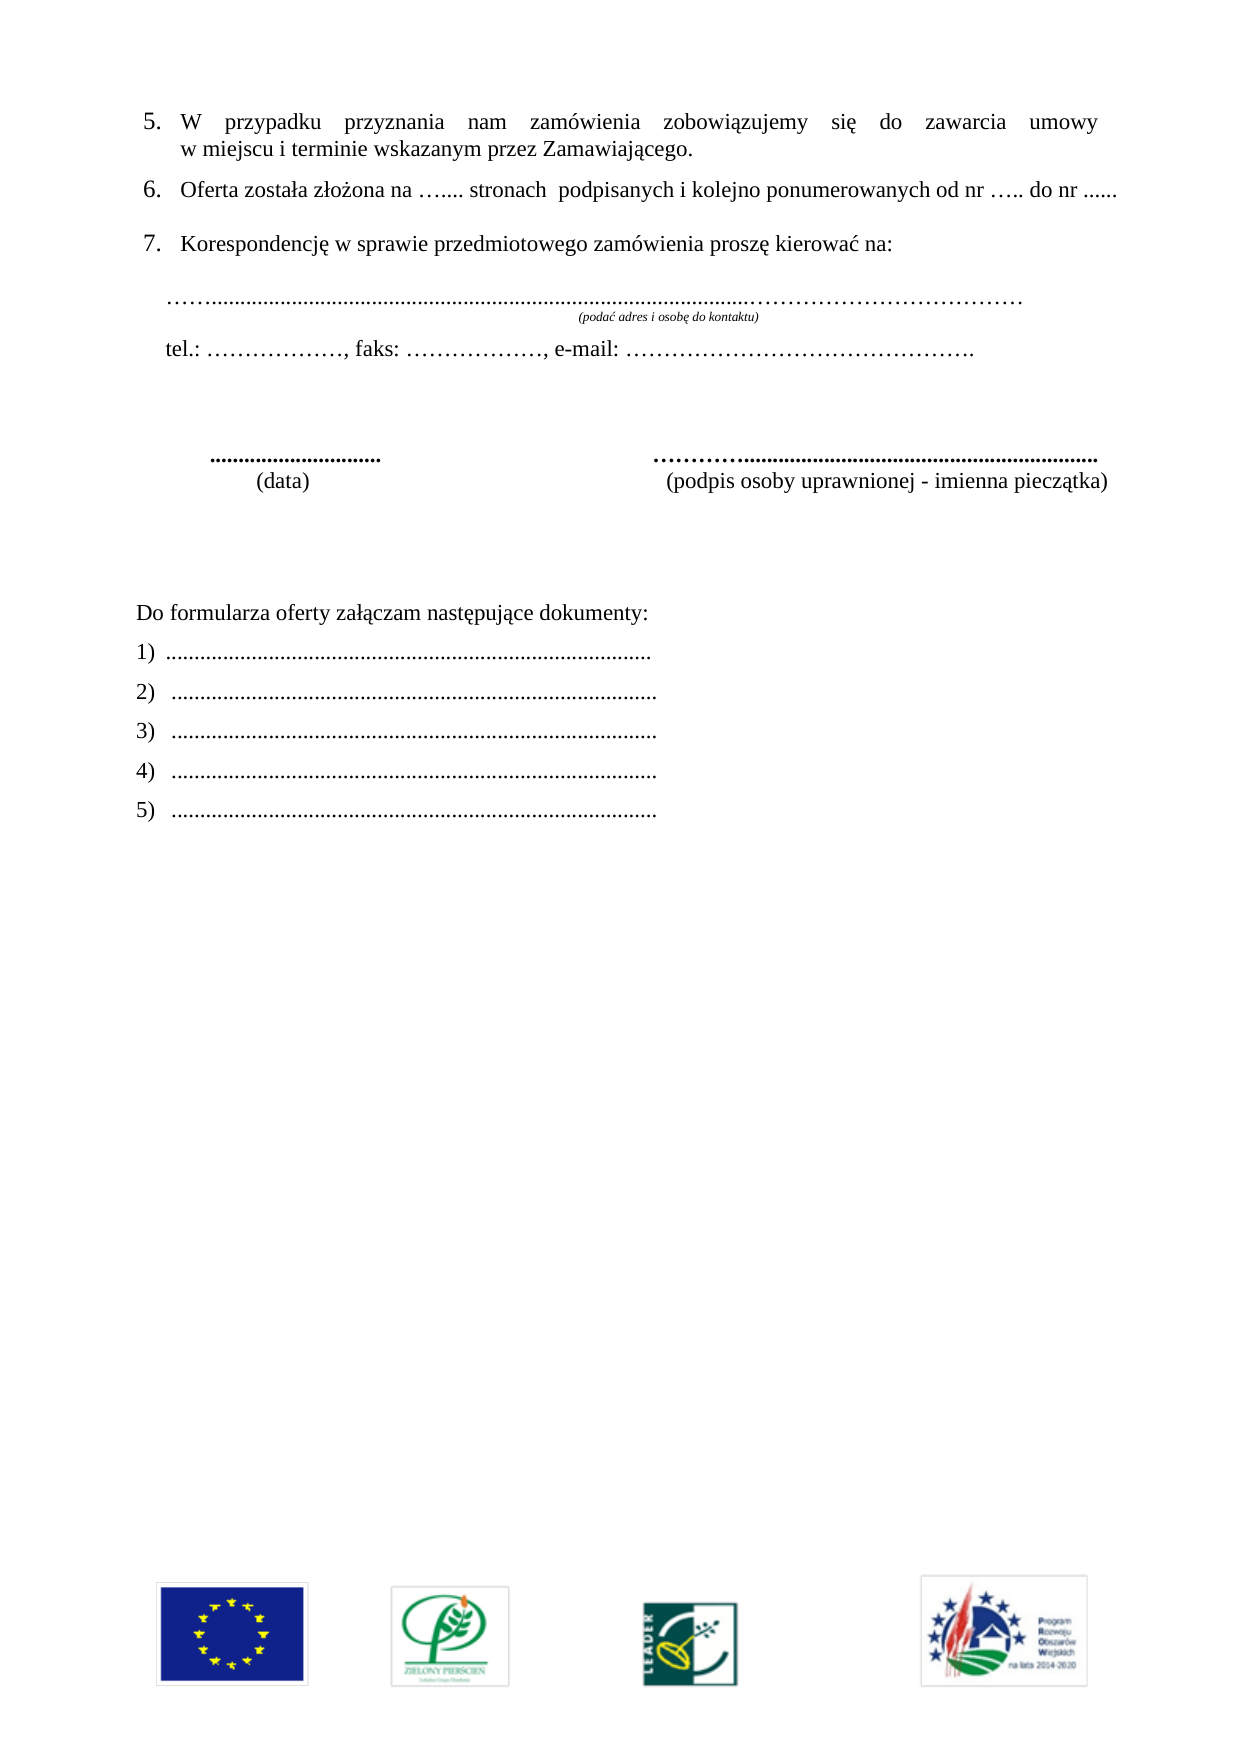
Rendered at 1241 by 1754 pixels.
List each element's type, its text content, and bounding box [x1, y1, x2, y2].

list Korespondencję w sprawie przedmiotowego zamówienia proszę kierować na: [143, 228, 1122, 256]
list ..................................................................................... [136, 757, 1122, 783]
text (podać adres i osobę do kontaktu) [209, 309, 1122, 336]
text .............................. ………….............................................................. [136, 441, 1122, 467]
picture [155, 1548, 1103, 1689]
list ..................................................................................... [136, 796, 1122, 823]
list ..................................................................................... [136, 678, 1122, 704]
text Do formularza oferty załączam następujące dokumenty: [136, 599, 1122, 625]
list W przypadku przyznania nam zamówienia zobowiązujemy się do zawarcia umowy w miejscu i terminie wskazanym przez Zamawiającego. [143, 106, 1122, 161]
text (data) (podpis osoby uprawnionej - imienna pieczątka) [151, 467, 1122, 493]
list Oferta została złożona na ….... stronach podpisanych i kolejno ponumerowanych od nr ….. do nr ...... [143, 174, 1122, 203]
list ..................................................................................... [136, 717, 1122, 744]
list ..................................................................................... [136, 638, 1122, 665]
text tel.: ………………, faks: ………………, e-mail: ………………………………………. [165, 336, 1122, 362]
text ……..............................................................................................……………………………… [165, 283, 1122, 309]
